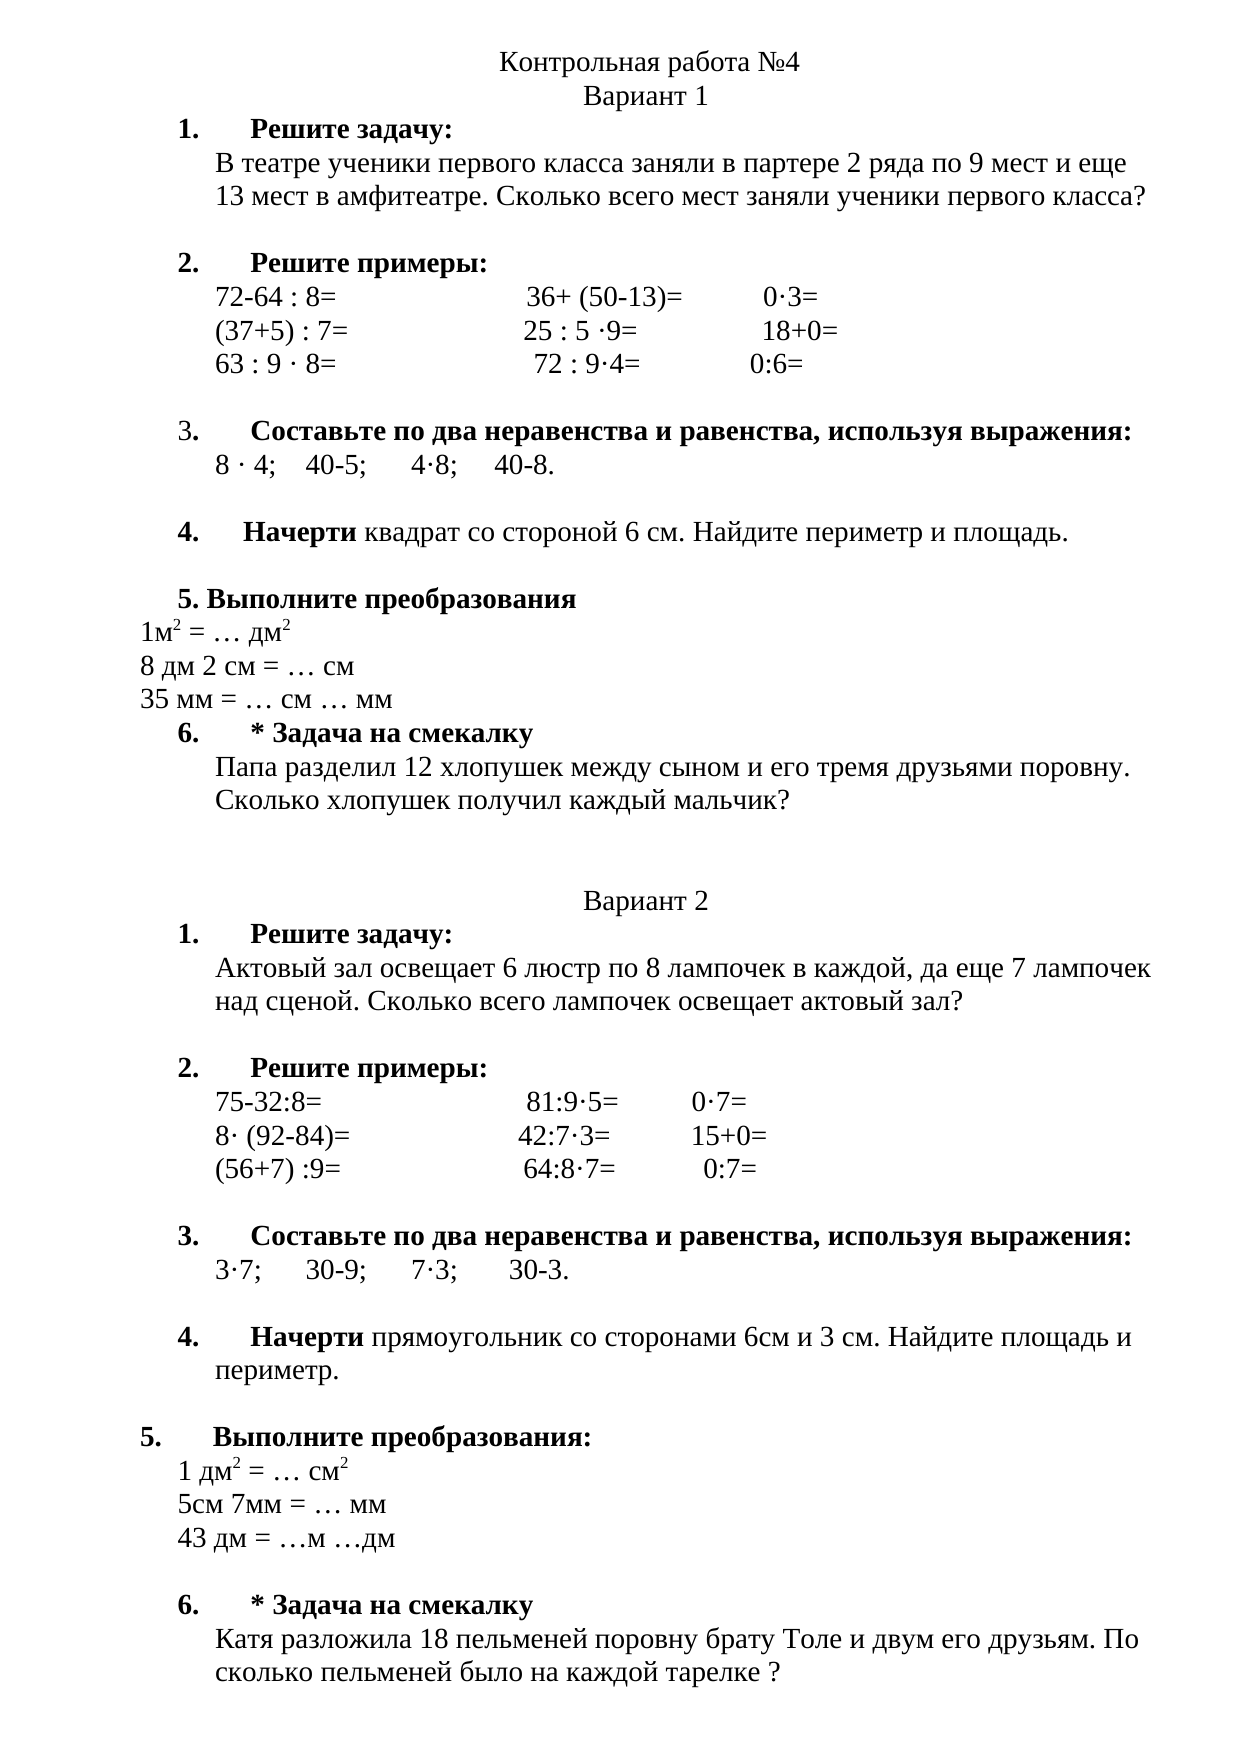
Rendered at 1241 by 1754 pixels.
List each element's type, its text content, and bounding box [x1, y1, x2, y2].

text Контрольная работа №4 [140, 44, 1152, 78]
text 4. Начерти квадрат со стороной 6 см. Найдите периметр и площадь. [177, 514, 1152, 547]
text Катя разложила 18 пельменей поровну брату Толе и двум его друзьям. По сколько пельменей было на каждой тарелке ? [215, 1621, 1152, 1688]
text (56+7) :9= 64:8·7= 0:7= [215, 1151, 1152, 1185]
text 5см 7мм = … мм [177, 1487, 1152, 1520]
text 6. * Задача на смекалку [177, 1587, 1152, 1621]
text Вариант 2 [140, 883, 1152, 916]
text 2. Решите примеры: [177, 246, 1152, 279]
text 63 : 9 · 8= 72 : 9·4= 0:6= [215, 346, 1152, 380]
text В театре ученики первого класса заняли в партере 2 ряда по 9 мест и еще 13 мест в амфитеатре. Сколько всего мест заняли ученики первого класса? [215, 145, 1152, 212]
text 3. Составьте по два неравенства и равенства, используя выражения: [177, 1218, 1152, 1252]
text 3·7; 30-9; 7·3; 30-3. [215, 1252, 1152, 1285]
text 1м2 = … дм2 [140, 614, 1152, 648]
text 5. Выполните преобразования [177, 581, 1152, 614]
text Вариант 1 [140, 78, 1152, 111]
text 35 мм = … см … мм [140, 682, 1152, 715]
text 6. * Задача на смекалку [177, 715, 1152, 749]
text 1 дм2 = … см2 [177, 1453, 1152, 1487]
text 3. Составьте по два неравенства и равенства, используя выражения: [177, 413, 1152, 447]
text 43 дм = …м …дм [177, 1520, 1152, 1554]
text 4. Начерти прямоугольник со сторонами 6см и 3 см. Найдите площадь и периметр. [177, 1319, 1152, 1386]
text Актовый зал освещает 6 люстр по 8 лампочек в каждой, да еще 7 лампочек над сценой. Сколько всего лампочек освещает актовый зал? [215, 950, 1152, 1017]
text 1. Решите задачу: [177, 111, 1152, 145]
text 2. Решите примеры: [177, 1051, 1152, 1084]
text (37+5) : 7= 25 : 5 ·9= 18+0= [215, 313, 1152, 346]
text Папа разделил 12 хлопушек между сыном и его тремя друзьями поровну. Сколько хлопушек получил каждый мальчик? [215, 749, 1152, 816]
text 75-32:8= 81:9·5= 0·7= [215, 1084, 1152, 1118]
text 8 · 4; 40-5; 4·8; 40-8. [215, 447, 1152, 480]
text 72-64 : 8= 36+ (50-13)= 0·3= [215, 279, 1152, 313]
text 8· (92-84)= 42:7·3= 15+0= [215, 1118, 1152, 1151]
text 8 дм 2 см = … см [140, 648, 1152, 682]
text 5. Выполните преобразования: [140, 1419, 1152, 1453]
text 1. Решите задачу: [177, 916, 1152, 950]
